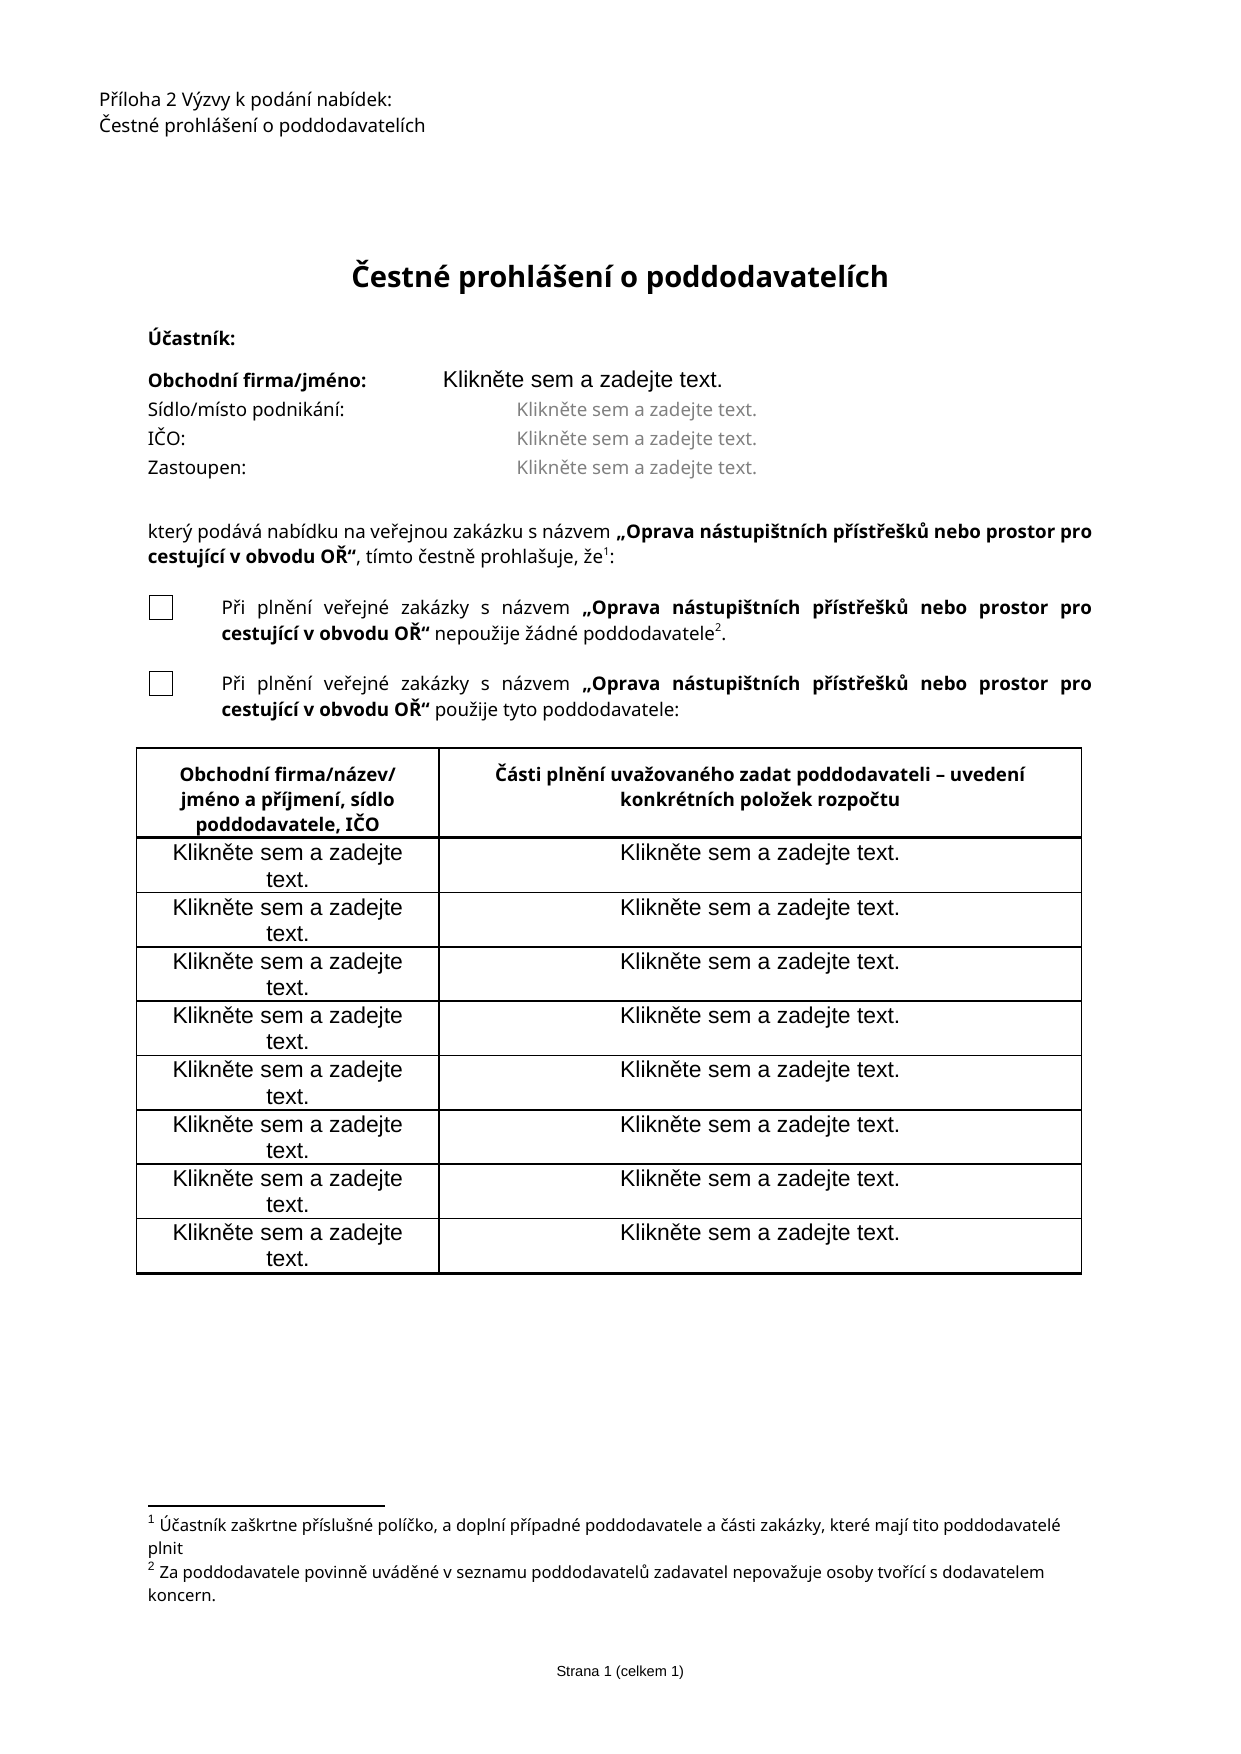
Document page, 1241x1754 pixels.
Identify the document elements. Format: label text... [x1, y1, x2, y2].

text Sídlo/místo podnikání: [148, 393, 1093, 422]
text Při plnění veřejné zakázky s názvem „Oprava nástupištních přístřešků nebo prostor pro cestující v obvodu OŘ“ použije tyto poddodavatele: [148, 670, 1093, 721]
table_header Části plnění uvažovaného zadat poddodavateli – uvedení konkrétních položek rozpočtu [440, 749, 1081, 836]
title Čestné prohlášení o poddodavatelích [148, 256, 1093, 296]
text Zastoupen: [148, 451, 1093, 480]
table_header Obchodní firma/název/ jméno a příjmení, sídlo poddodavatele, IČO [137, 749, 438, 836]
text IČO: [148, 422, 1093, 451]
text který podává nabídku na veřejnou zakázku s názvem „Oprava nástupištních přístřešků nebo prostor pro cestující v obvodu OŘ“, tímto čestně prohlašuje, že: [148, 518, 1093, 569]
text Při plnění veřejné zakázky s názvem „Oprava nástupištních přístřešků nebo prostor pro cestující v obvodu OŘ“ nepoužije žádné poddodavatele. [148, 594, 1093, 645]
text Účastník: [148, 321, 1093, 352]
text Obchodní firma/jméno: [148, 364, 1093, 393]
